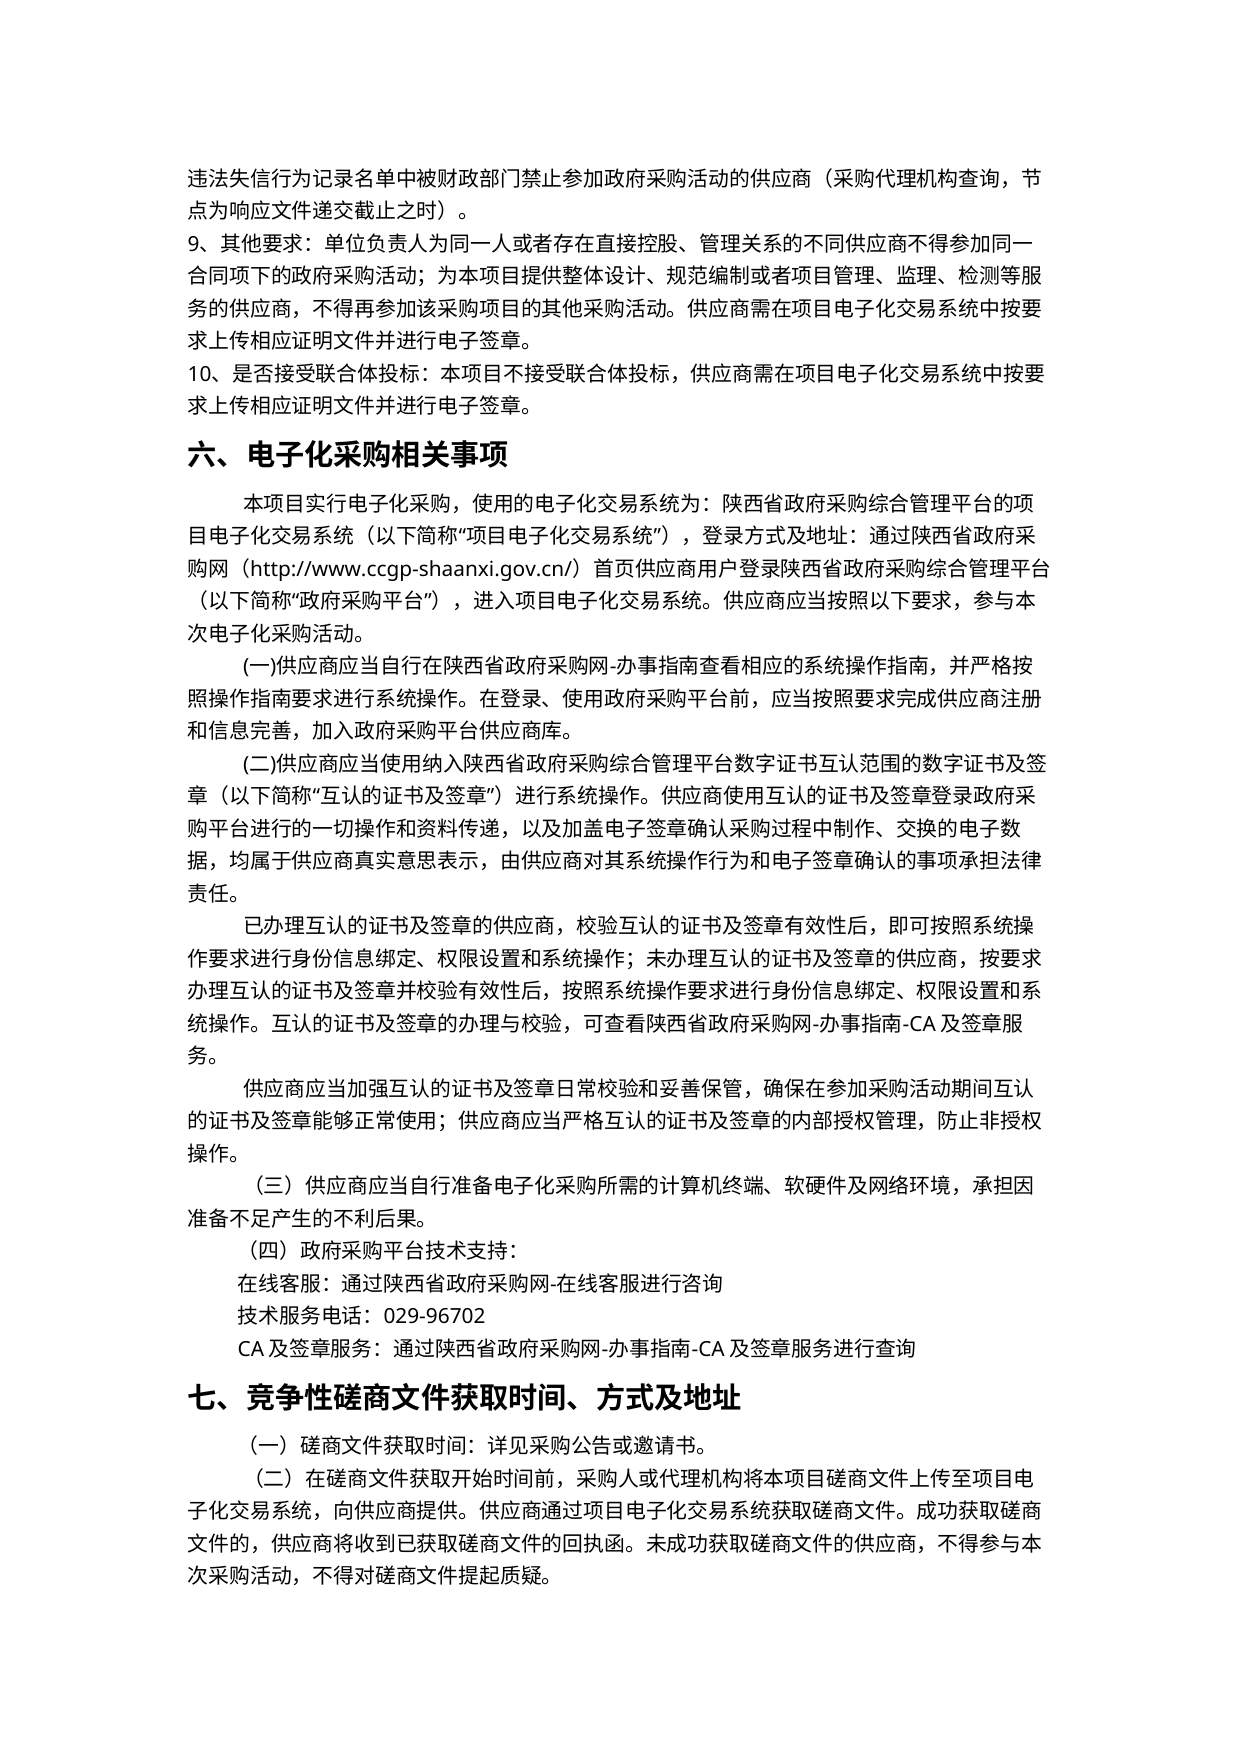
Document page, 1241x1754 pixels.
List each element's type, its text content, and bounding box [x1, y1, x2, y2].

text 六、电子化采购相关事项 [187, 422, 1053, 487]
text (二)供应商应当使用纳入陕西省政府采购综合管理平台数字证书互认范围的数字证书及签章（以下简称“互认的证书及签章”）进行系统操作。供应商使用互认的证书及签章登录政府采购平台进行的一切操作和资料传递，以及加盖电子签章确认采购过程中制作、交换的电子数据，均属于供应商真实意思表示，由供应商对其系统操作行为和电子签章确认的事项承担法律责任。 [187, 747, 1053, 909]
text （四）政府采购平台技术支持： [187, 1234, 1053, 1267]
text (一)供应商应当自行在陕西省政府采购网-办事指南查看相应的系统操作指南，并严格按照操作指南要求进行系统操作。在登录、使用政府采购平台前，应当按照要求完成供应商注册和信息完善，加入政府采购平台供应商库。 [187, 649, 1053, 747]
text CA及签章服务：通过陕西省政府采购网-办事指南-CA及签章服务进行查询 [187, 1332, 1053, 1364]
text 已办理互认的证书及签章的供应商，校验互认的证书及签章有效性后，即可按照系统操作要求进行身份信息绑定、权限设置和系统操作；未办理互认的证书及签章的供应商，按要求办理互认的证书及签章并校验有效性后，按照系统操作要求进行身份信息绑定、权限设置和系统操作。互认的证书及签章的办理与校验，可查看陕西省政府采购网-办事指南-CA及签章服务。 [187, 909, 1053, 1072]
text （一）磋商文件获取时间：详见采购公告或邀请书。 [187, 1429, 1053, 1462]
text 本项目实行电子化采购，使用的电子化交易系统为：陕西省政府采购综合管理平台的项目电子化交易系统（以下简称“项目电子化交易系统”），登录方式及地址：通过陕西省政府采购网（http://www.ccgp-shaanxi.gov.cn/）首页供应商用户登录陕西省政府采购综合管理平台（以下简称“政府采购平台”），进入项目电子化交易系统。供应商应当按照以下要求，参与本次电子化采购活动。 [187, 487, 1053, 649]
text 七、竞争性磋商文件获取时间、方式及地址 [187, 1364, 1053, 1429]
text 9、其他要求：单位负责人为同一人或者存在直接控股、管理关系的不同供应商不得参加同一合同项下的政府采购活动；为本项目提供整体设计、规范编制或者项目管理、监理、检测等服务的供应商，不得再参加该采购项目的其他采购活动。供应商需在项目电子化交易系统中按要求上传相应证明文件并进行电子签章。 [187, 227, 1053, 357]
text 10、是否接受联合体投标：本项目不接受联合体投标，供应商需在项目电子化交易系统中按要求上传相应证明文件并进行电子签章。 [187, 357, 1053, 422]
text （二）在磋商文件获取开始时间前，采购人或代理机构将本项目磋商文件上传至项目电子化交易系统，向供应商提供。供应商通过项目电子化交易系统获取磋商文件。成功获取磋商文件的，供应商将收到已获取磋商文件的回执函。未成功获取磋商文件的供应商，不得参与本次采购活动，不得对磋商文件提起质疑。 [187, 1462, 1053, 1592]
text 供应商应当加强互认的证书及签章日常校验和妥善保管，确保在参加采购活动期间互认的证书及签章能够正常使用；供应商应当严格互认的证书及签章的内部授权管理，防止非授权操作。 [187, 1072, 1053, 1169]
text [187, 162, 1053, 227]
text 在线客服：通过陕西省政府采购网-在线客服进行咨询 [187, 1267, 1053, 1299]
text （三）供应商应当自行准备电子化采购所需的计算机终端、软硬件及网络环境，承担因准备不足产生的不利后果。 [187, 1169, 1053, 1234]
text 技术服务电话：029-96702 [187, 1299, 1053, 1332]
